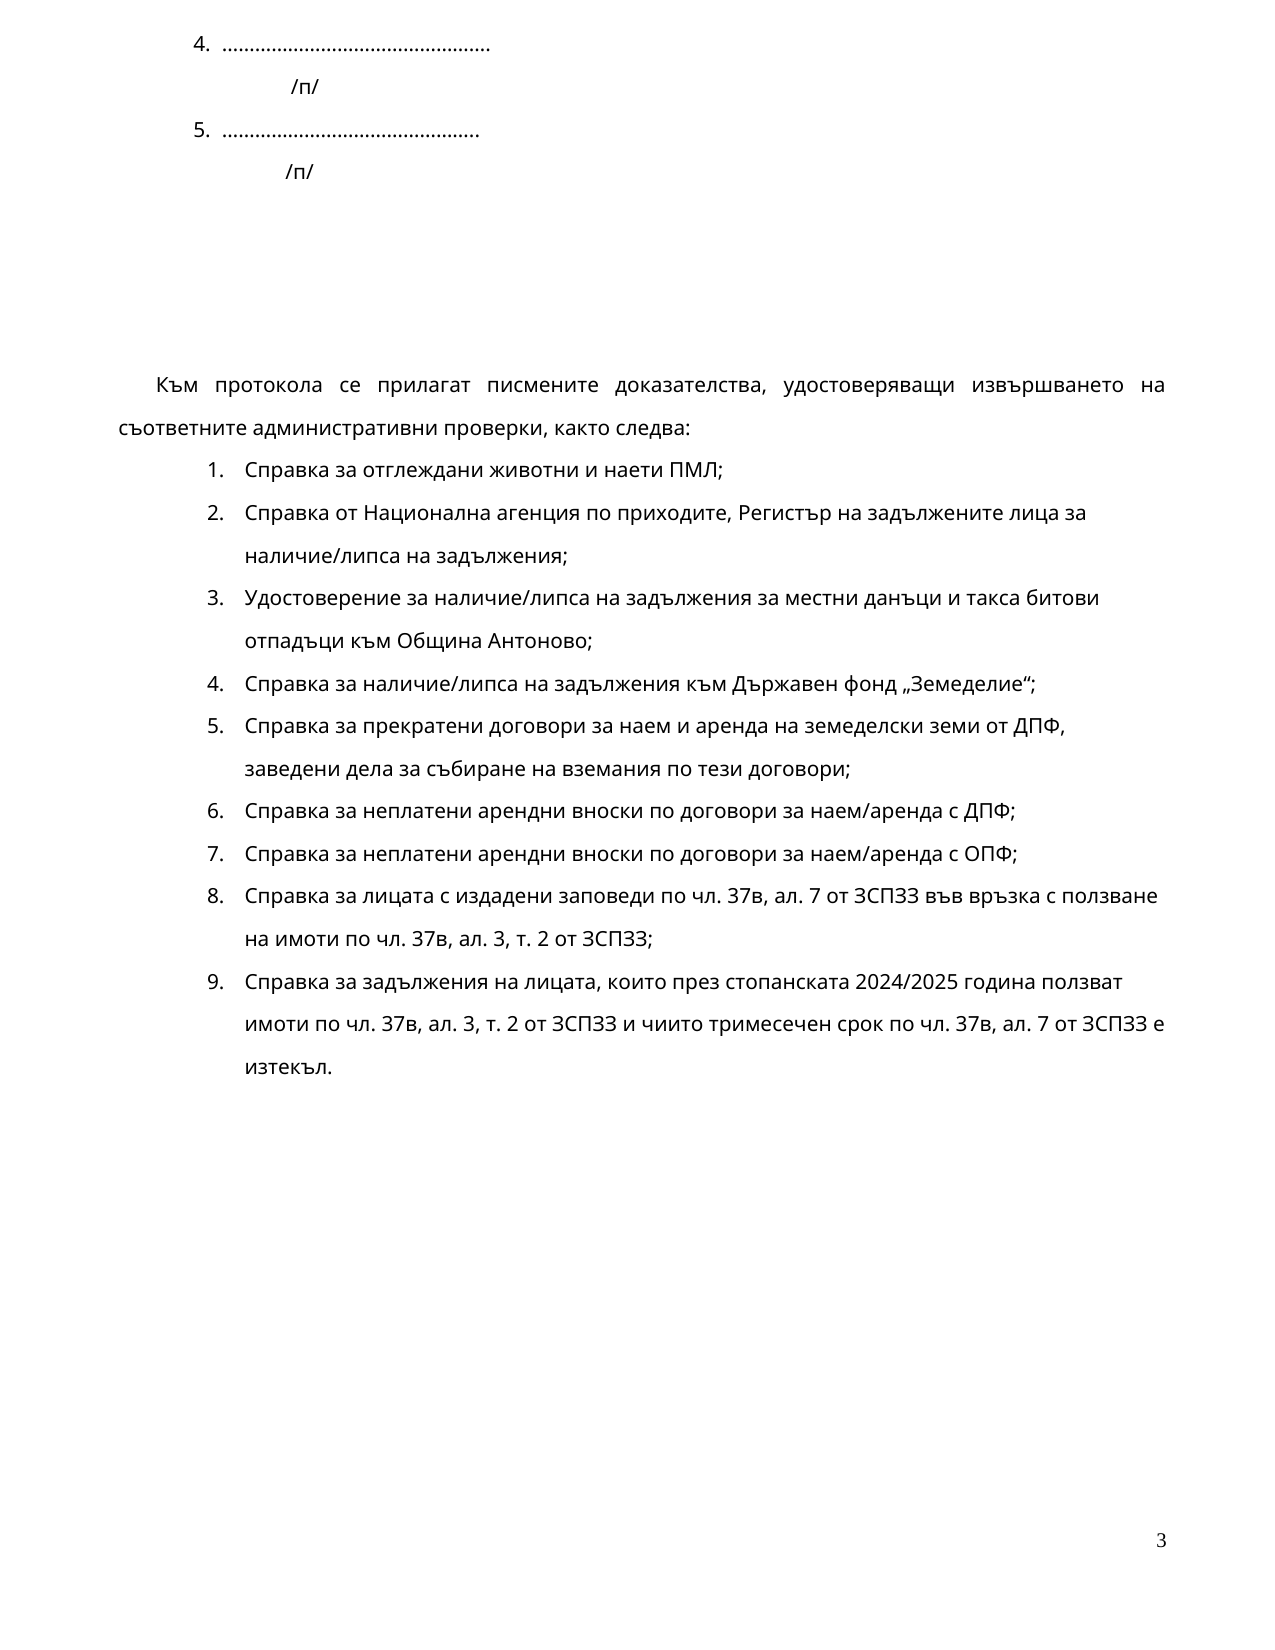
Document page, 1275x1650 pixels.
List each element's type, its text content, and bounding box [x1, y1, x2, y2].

list Справка за неплатени арендни вноски по договори за наем/аренда с ДПФ; [207, 796, 1166, 825]
list Удостоверение за наличие/липса на задължения за местни данъци и такса битови отпадъци към Община Антоново; [207, 583, 1166, 654]
text Към протокола се прилагат писмените доказателства, удостоверяващи извършването на съответните административни проверки, както следва: [118, 370, 1166, 441]
list Справка за лицата с издадени заповеди по чл. 37в, ал. 7 от ЗСПЗЗ във връзка с ползване на имоти по чл. 37в, ал. 3, т. 2 от ЗСПЗЗ; [207, 882, 1166, 953]
list Справка за неплатени арендни вноски по договори за наем/аренда с ОПФ; [207, 839, 1166, 867]
text /п/ [118, 157, 1166, 186]
list Справка за задължения на лицата, които през стопанската 2024/2025 година ползват имоти по чл. 37в, ал. 3, т. 2 от ЗСПЗЗ и чиито тримесечен срок по чл. 37в, ал. 7 от ЗСПЗЗ е изтекъл. [207, 967, 1166, 1081]
list …………………………………………. [193, 29, 1166, 58]
text /п/ [118, 72, 1166, 101]
list Справка за отглеждани животни и наети ПМЛ; [207, 456, 1166, 484]
list Справка за прекратени договори за наем и аренда на земеделски земи от ДПФ, заведени дела за събиране на вземания по тези договори; [207, 711, 1166, 782]
list Справка за наличие/липса на задължения към Държавен фонд „Земеделие“; [207, 669, 1166, 697]
list ……………………………………….. [193, 115, 1166, 143]
list Справка от Национална агенция по приходите, Регистър на задължените лица за наличие/липса на задължения; [207, 498, 1166, 569]
